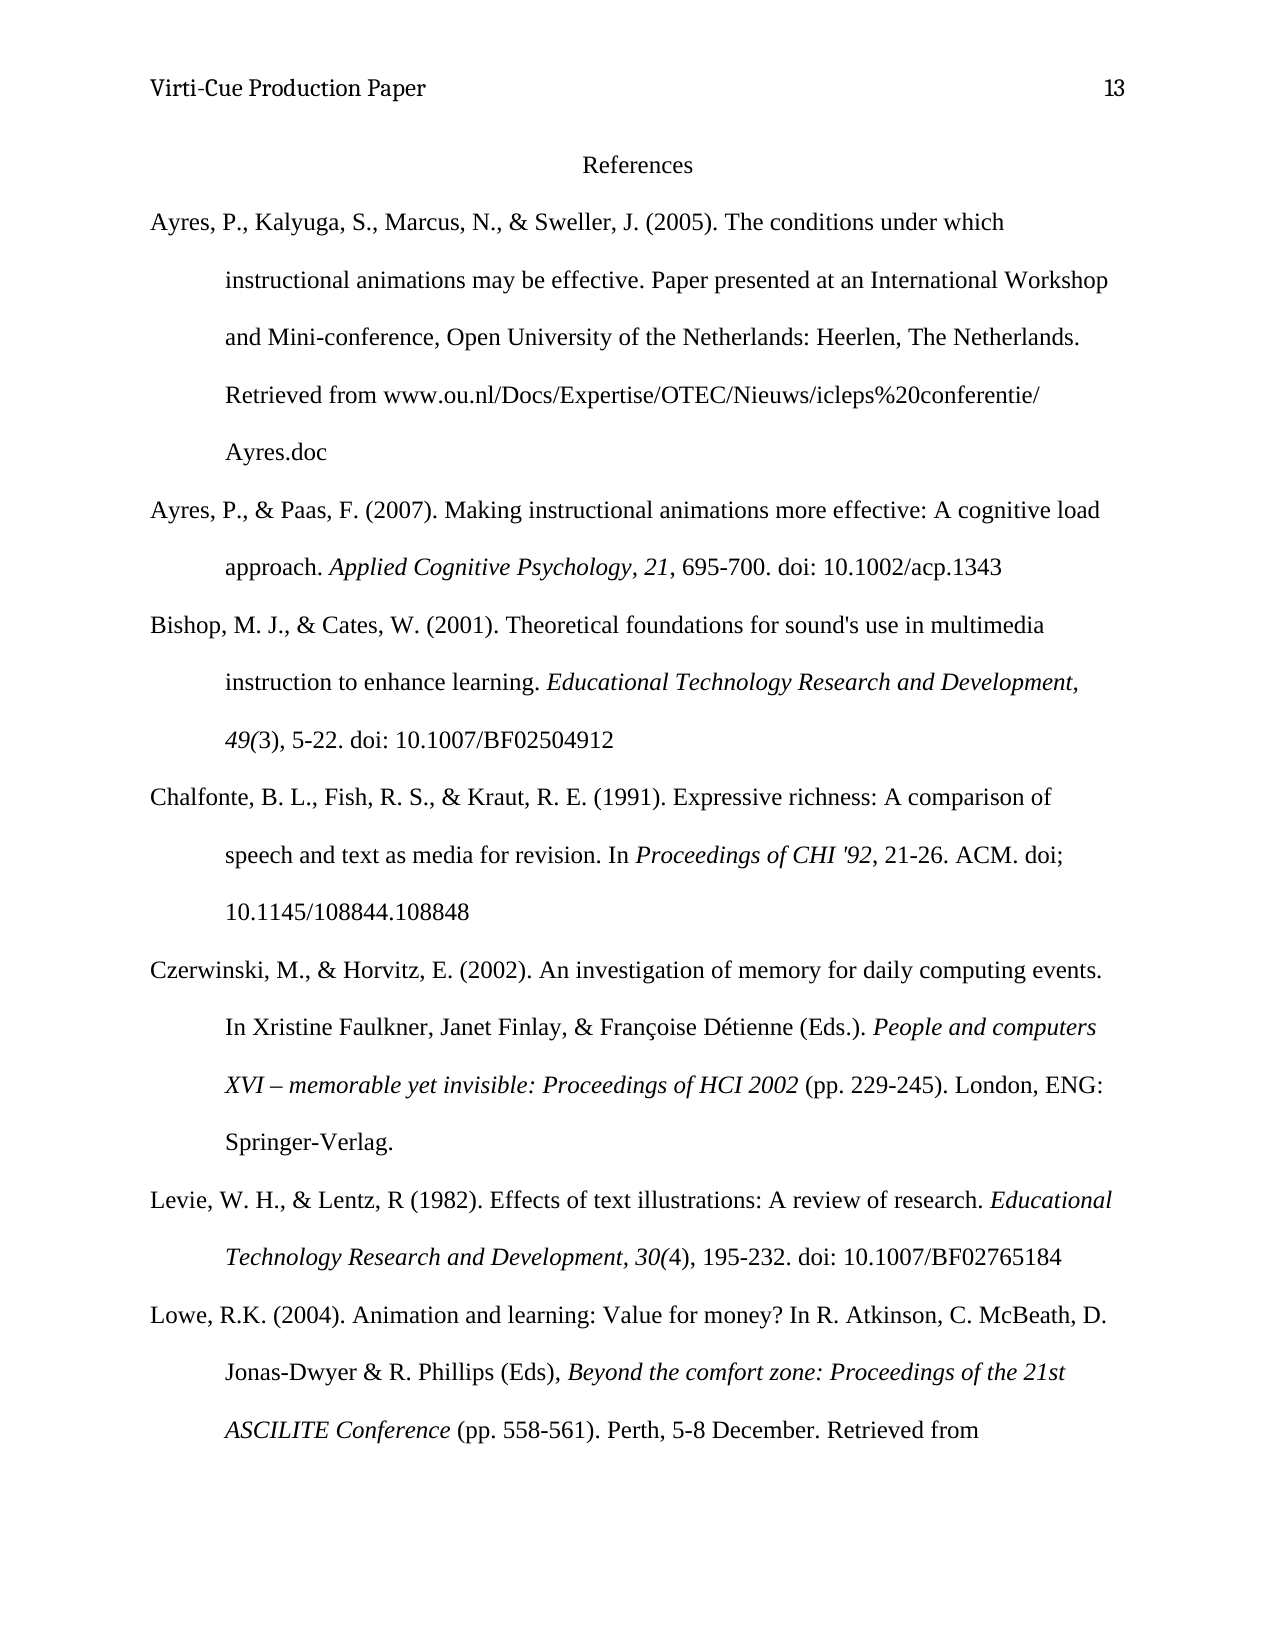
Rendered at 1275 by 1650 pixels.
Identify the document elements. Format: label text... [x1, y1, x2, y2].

text Czerwinski, M., & Horvitz, E. (2002). An investigation of memory for daily computing events. In Xristine Faulkner, Janet Finlay, & Françoise Détienne (Eds.). People and computers XVI – memorable yet invisible: Proceedings of HCI 2002 (pp. 229-245). London, ENG: Springer-Verlag. [150, 955, 1125, 1156]
text Levie, W. H., & Lentz, R (1982). Effects of text illustrations: A review of research. Educational Technology Research and Development, 30(4), 195-232. doi: 10.1007/BF02765184 [150, 1185, 1125, 1271]
text Ayres, P., & Paas, F. (2007). Making instructional animations more effective: A cognitive load approach. Applied Cognitive Psychology, 21, 695-700. doi: 10.1002/acp.1343 [150, 495, 1125, 581]
text References [150, 150, 1125, 179]
text Ayres, P., Kalyuga, S., Marcus, N., & Sweller, J. (2005). The conditions under which instructional animations may be effective. Paper presented at an International Workshop and Mini-conference, Open University of the Netherlands: Heerlen, The Netherlands. Retrieved from www.ou.nl/Docs/Expertise/OTEC/Nieuws/icleps%20conferentie/ Ayres.doc [150, 207, 1125, 466]
text Bishop, M. J., & Cates, W. (2001). Theoretical foundations for sound's use in multimedia instruction to enhance learning. Educational Technology Research and Development, 49(3), 5-22. doi: 10.1007/BF02504912 [150, 610, 1125, 754]
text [150, 1300, 1125, 1444]
text Chalfonte, B. L., Fish, R. S., & Kraut, R. E. (1991). Expressive richness: A comparison of speech and text as media for revision. In Proceedings of CHI '92, 21-26. ACM. doi; 10.1145/108844.108848 [150, 782, 1125, 926]
